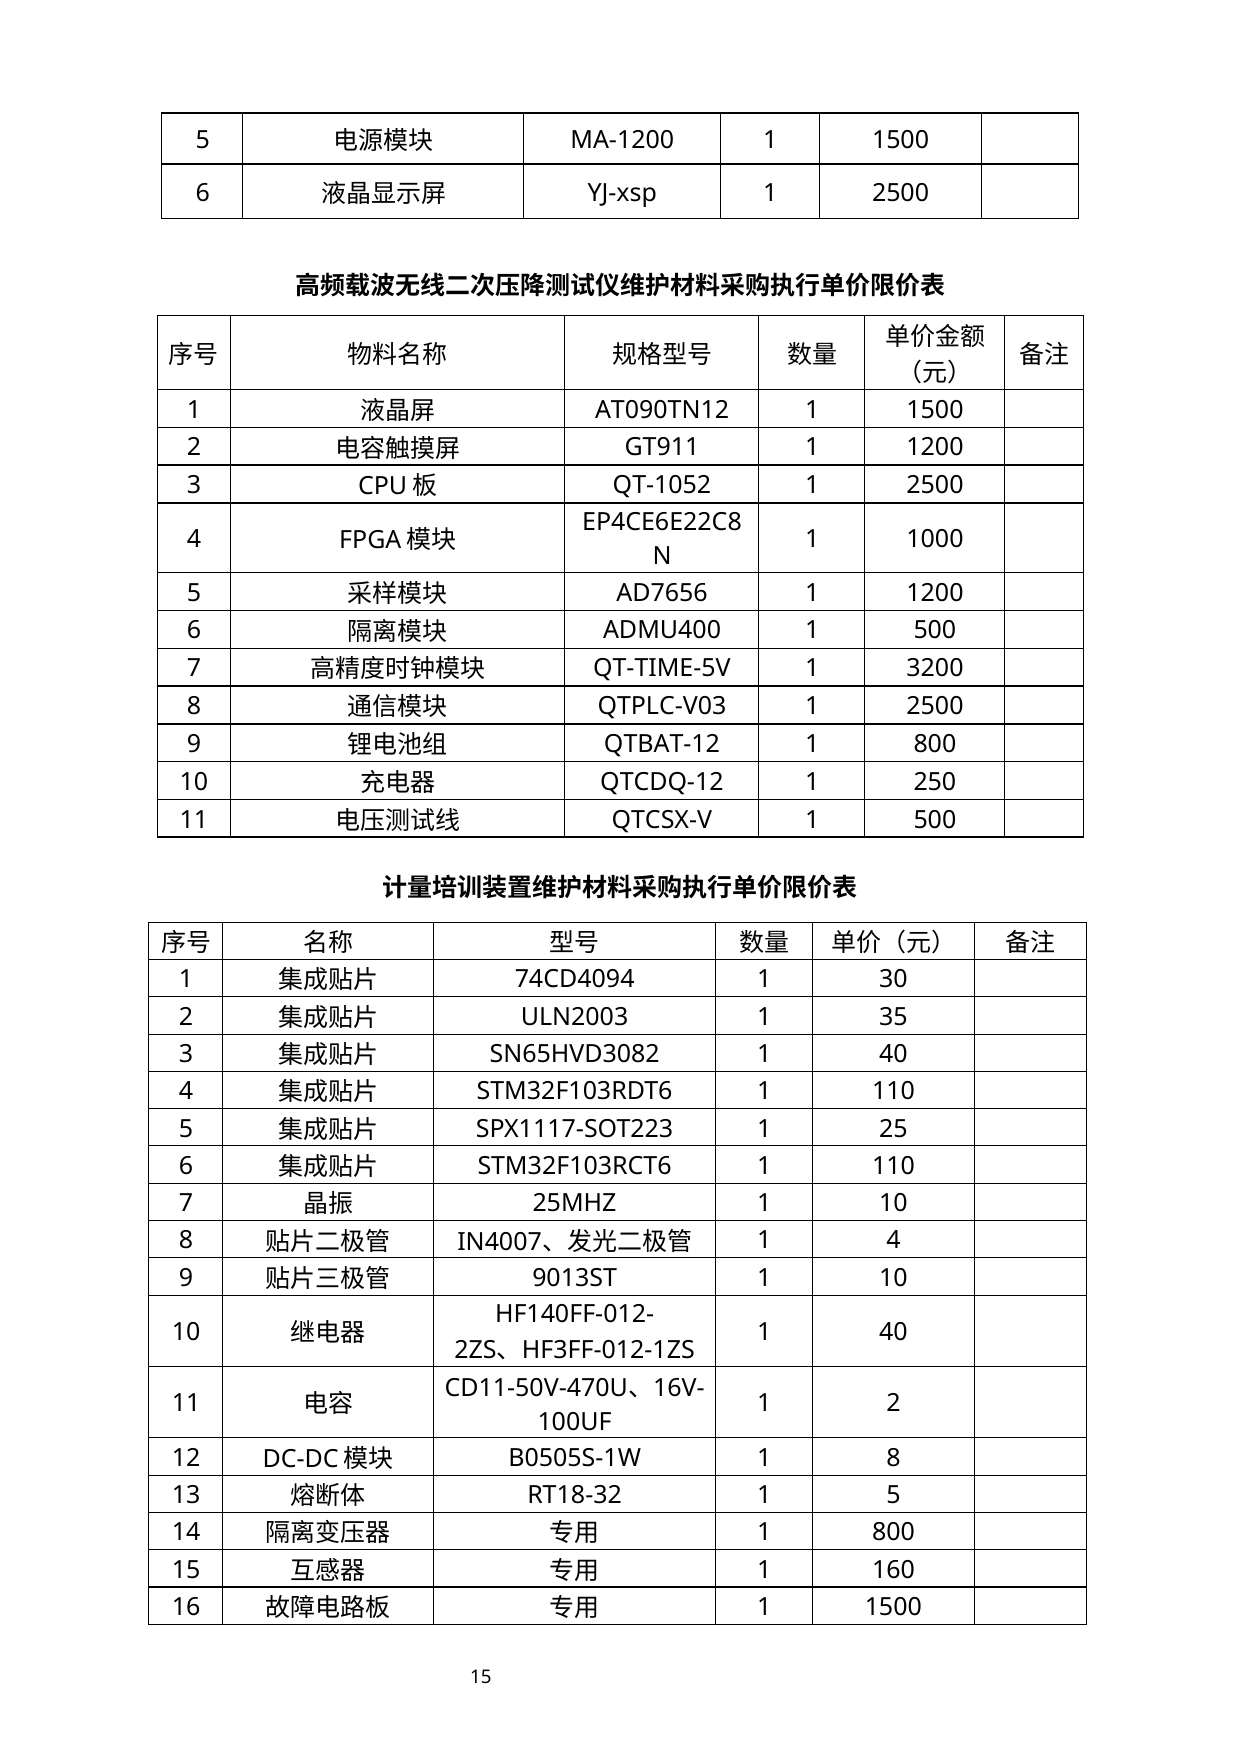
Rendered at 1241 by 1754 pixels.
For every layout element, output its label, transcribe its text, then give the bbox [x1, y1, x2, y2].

table_cell [975, 1296, 1086, 1366]
table_header 单价（元） [813, 923, 974, 959]
table_cell IN4007、发光二极管 [434, 1221, 715, 1257]
table_cell ADMU400 [565, 611, 758, 647]
table_cell 1 [759, 800, 864, 836]
table_cell ULN2003 [434, 997, 715, 1033]
table_cell 集成贴片 [223, 1146, 433, 1183]
table_cell 集成贴片 [223, 1035, 433, 1071]
table_cell 液晶显示屏 [243, 165, 523, 218]
table_cell 10 [149, 1296, 222, 1366]
table_cell 3200 [865, 649, 1004, 685]
table_cell [1005, 504, 1083, 572]
table_cell MA-1200 [524, 114, 720, 163]
table_cell 隔离变压器 [223, 1513, 433, 1549]
table_cell 10 [158, 762, 230, 799]
table_cell 25 [813, 1109, 974, 1145]
table_cell [1005, 762, 1083, 799]
table_cell 5 [158, 573, 230, 609]
table_header 备注 [1005, 316, 1083, 389]
table_cell 9013ST [434, 1258, 715, 1294]
table_cell 8 [158, 687, 230, 723]
table_cell [975, 1109, 1086, 1145]
text 计量培训装置维护材料采购执行单价限价表 [148, 867, 1092, 903]
table_cell 11 [149, 1367, 222, 1437]
table_cell [975, 1476, 1086, 1512]
table_cell 集成贴片 [223, 1072, 433, 1108]
table_cell 40 [813, 1035, 974, 1071]
table_cell [975, 1146, 1086, 1183]
table_cell [982, 165, 1078, 218]
table_header 规格型号 [565, 316, 758, 389]
table_cell 2 [813, 1367, 974, 1437]
table_cell 熔断体 [223, 1476, 433, 1512]
table_cell 1 [759, 687, 864, 723]
table_cell 110 [813, 1146, 974, 1183]
table_cell 1 [716, 1072, 812, 1108]
table_cell 10 [813, 1184, 974, 1220]
table_cell 2500 [865, 466, 1004, 502]
table_cell 1 [721, 114, 819, 163]
table_cell 电压测试线 [231, 800, 564, 836]
table_cell 10 [813, 1258, 974, 1294]
table_cell 1000 [865, 504, 1004, 572]
table_cell 互感器 [223, 1550, 433, 1586]
table_cell 14 [149, 1513, 222, 1549]
table_cell 1 [716, 1296, 812, 1366]
table_cell B0505S-1W [434, 1438, 715, 1474]
table_cell 晶振 [223, 1184, 433, 1220]
table_cell DC-DC模块 [223, 1438, 433, 1474]
table_cell STM32F103RDT6 [434, 1072, 715, 1108]
table_cell QTCSX-V [565, 800, 758, 836]
table_cell [1005, 466, 1083, 502]
table_cell QT-TIME-5V [565, 649, 758, 685]
table_cell 贴片二极管 [223, 1221, 433, 1257]
table_cell [982, 114, 1078, 163]
table_cell 4 [813, 1221, 974, 1257]
table_cell 通信模块 [231, 687, 564, 723]
table_cell QT-1052 [565, 466, 758, 502]
table_cell 1 [759, 573, 864, 609]
table_cell 13 [149, 1476, 222, 1512]
table_cell 1500 [813, 1588, 974, 1624]
table_cell [975, 1550, 1086, 1586]
table_cell 6 [158, 611, 230, 647]
table_cell 6 [149, 1146, 222, 1183]
table_cell [1005, 725, 1083, 761]
table_cell [975, 1184, 1086, 1220]
table_header 单价金额（元） [865, 316, 1004, 389]
table_cell SPX1117-SOT223 [434, 1109, 715, 1145]
table_cell 贴片三极管 [223, 1258, 433, 1294]
table_cell 1 [716, 1109, 812, 1145]
table_cell 40 [813, 1296, 974, 1366]
table_cell 8 [813, 1438, 974, 1474]
table_cell 专用 [434, 1550, 715, 1586]
table_cell SN65HVD3082 [434, 1035, 715, 1071]
table_cell 7 [158, 649, 230, 685]
table_cell 高精度时钟模块 [231, 649, 564, 685]
table_cell 250 [865, 762, 1004, 799]
table_cell 1 [716, 1513, 812, 1549]
table_cell 1 [759, 466, 864, 502]
table_cell 1 [759, 611, 864, 647]
table_cell YJ-xsp [524, 165, 720, 218]
table_cell 8 [149, 1221, 222, 1257]
table_cell HF140FF-012-2ZS、HF3FF-012-1ZS [434, 1296, 715, 1366]
table_cell CD11-50V-470U、16V-100UF [434, 1367, 715, 1437]
table_cell 1 [721, 165, 819, 218]
table_cell [975, 1588, 1086, 1624]
table_cell QTBAT-12 [565, 725, 758, 761]
table_cell 继电器 [223, 1296, 433, 1366]
table_cell GT911 [565, 428, 758, 464]
table_cell 1 [759, 504, 864, 572]
table_cell 1 [759, 428, 864, 464]
table_cell 5 [149, 1109, 222, 1145]
table_cell 12 [149, 1438, 222, 1474]
table_header 序号 [149, 923, 222, 959]
table_cell 1500 [820, 114, 981, 163]
table_cell [975, 1221, 1086, 1257]
table_cell 电源模块 [243, 114, 523, 163]
table_cell [975, 1072, 1086, 1108]
table_cell [1005, 390, 1083, 426]
table_header 数量 [716, 923, 812, 959]
table_cell 1 [759, 725, 864, 761]
table_cell 9 [158, 725, 230, 761]
table_cell 1 [716, 960, 812, 996]
table_cell 1 [716, 1184, 812, 1220]
table_cell [1005, 611, 1083, 647]
table_cell [975, 997, 1086, 1033]
table_cell 专用 [434, 1588, 715, 1624]
table_header 数量 [759, 316, 864, 389]
table_cell 采样模块 [231, 573, 564, 609]
table_cell [975, 1438, 1086, 1474]
table_cell 充电器 [231, 762, 564, 799]
table_cell 1 [759, 649, 864, 685]
table_cell 2 [149, 997, 222, 1033]
table_cell STM32F103RCT6 [434, 1146, 715, 1183]
table_cell 160 [813, 1550, 974, 1586]
table_cell 1 [759, 390, 864, 426]
table_cell [975, 960, 1086, 996]
table_cell 1 [716, 1367, 812, 1437]
table_cell 隔离模块 [231, 611, 564, 647]
table_cell 电容 [223, 1367, 433, 1437]
table_cell 1 [158, 390, 230, 426]
table_cell 故障电路板 [223, 1588, 433, 1624]
table_cell 4 [149, 1072, 222, 1108]
table_cell 3 [149, 1035, 222, 1071]
table_header 物料名称 [231, 316, 564, 389]
table_cell EP4CE6E22C8N [565, 504, 758, 572]
table_cell 74CD4094 [434, 960, 715, 996]
table_cell 液晶屏 [231, 390, 564, 426]
table_cell 500 [865, 800, 1004, 836]
table_cell [1005, 800, 1083, 836]
table_cell 800 [813, 1513, 974, 1549]
table_cell 7 [149, 1184, 222, 1220]
table_cell 25MHZ [434, 1184, 715, 1220]
table_cell FPGA模块 [231, 504, 564, 572]
table_cell 1 [716, 1476, 812, 1512]
table_cell 1 [716, 1146, 812, 1183]
table_cell 1500 [865, 390, 1004, 426]
table_cell 专用 [434, 1513, 715, 1549]
table_cell 1 [716, 1258, 812, 1294]
table_cell CPU板 [231, 466, 564, 502]
table_cell RT18-32 [434, 1476, 715, 1512]
table_header 序号 [158, 316, 230, 389]
table_cell [975, 1258, 1086, 1294]
table_cell 2500 [820, 165, 981, 218]
table_cell [1005, 573, 1083, 609]
table_cell 15 [149, 1550, 222, 1586]
table_cell 1200 [865, 573, 1004, 609]
table_cell 1 [149, 960, 222, 996]
table_cell [1005, 428, 1083, 464]
table_cell 11 [158, 800, 230, 836]
table_cell 锂电池组 [231, 725, 564, 761]
table_cell 110 [813, 1072, 974, 1108]
table_cell 30 [813, 960, 974, 996]
text 高频载波无线二次压降测试仪维护材料采购执行单价限价表 [148, 266, 1092, 302]
table_cell 集成贴片 [223, 997, 433, 1033]
table_cell 2500 [865, 687, 1004, 723]
table_cell [1005, 687, 1083, 723]
table_cell [975, 1513, 1086, 1549]
table_cell 9 [149, 1258, 222, 1294]
table_cell 1200 [865, 428, 1004, 464]
table_cell 5 [162, 114, 242, 163]
table_cell 1 [759, 762, 864, 799]
table_cell QTPLC-V03 [565, 687, 758, 723]
table_cell 16 [149, 1588, 222, 1624]
table_header 备注 [975, 923, 1086, 959]
table_cell AD7656 [565, 573, 758, 609]
table_cell 电容触摸屏 [231, 428, 564, 464]
table_cell 集成贴片 [223, 1109, 433, 1145]
table_cell 1 [716, 1035, 812, 1071]
table_cell 6 [162, 165, 242, 218]
table_cell [1005, 649, 1083, 685]
table_header 型号 [434, 923, 715, 959]
table_cell [975, 1035, 1086, 1071]
table_cell QTCDQ-12 [565, 762, 758, 799]
table_cell 集成贴片 [223, 960, 433, 996]
table_cell 800 [865, 725, 1004, 761]
table_cell 1 [716, 1221, 812, 1257]
table_header 名称 [223, 923, 433, 959]
table_cell 35 [813, 997, 974, 1033]
table_cell 3 [158, 466, 230, 502]
table_cell 1 [716, 997, 812, 1033]
table_cell 2 [158, 428, 230, 464]
table_cell 1 [716, 1438, 812, 1474]
table_cell 4 [158, 504, 230, 572]
table_cell 1 [716, 1588, 812, 1624]
table_cell [975, 1367, 1086, 1437]
table_cell 5 [813, 1476, 974, 1512]
table_cell 500 [865, 611, 1004, 647]
table_cell 1 [716, 1550, 812, 1586]
table_cell AT090TN12 [565, 390, 758, 426]
